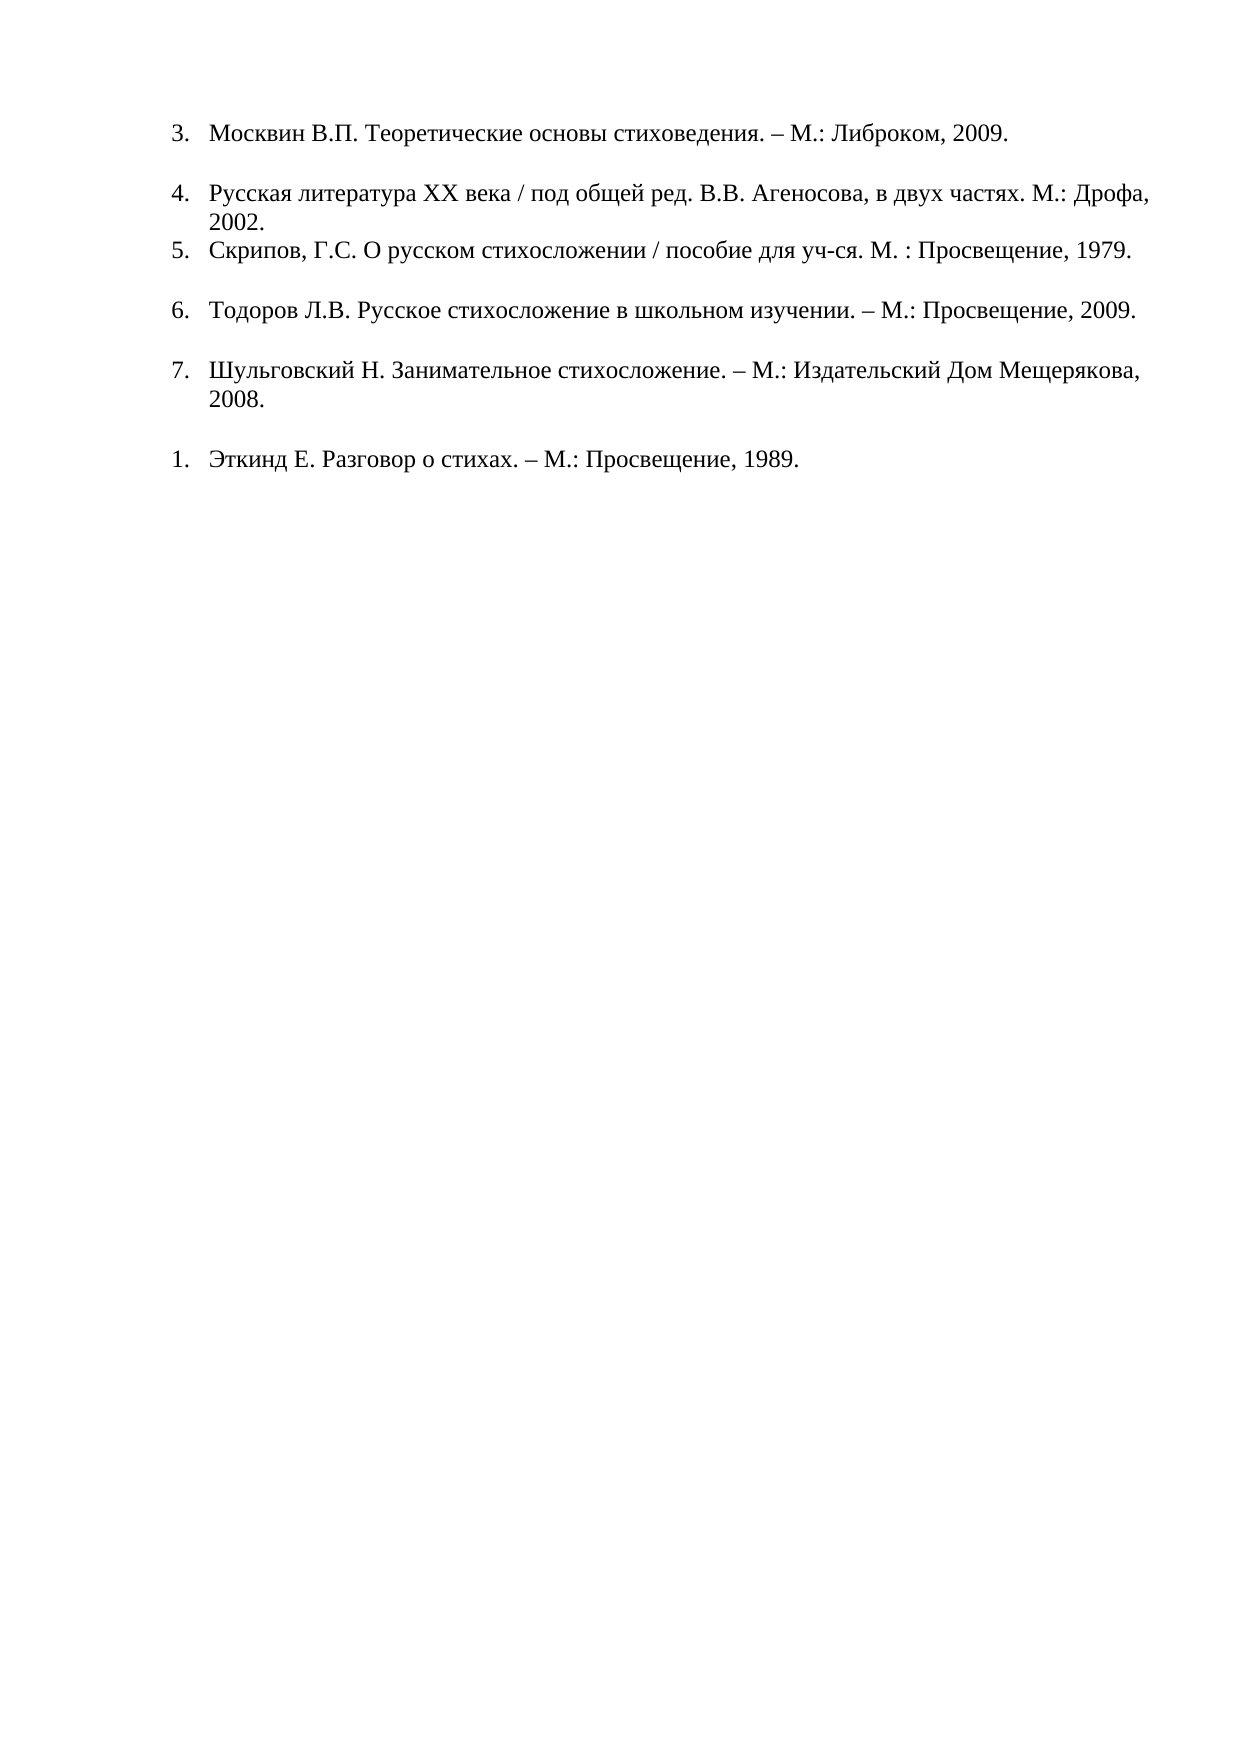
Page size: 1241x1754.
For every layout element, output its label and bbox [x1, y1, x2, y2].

table_header [177, 118, 1161, 531]
